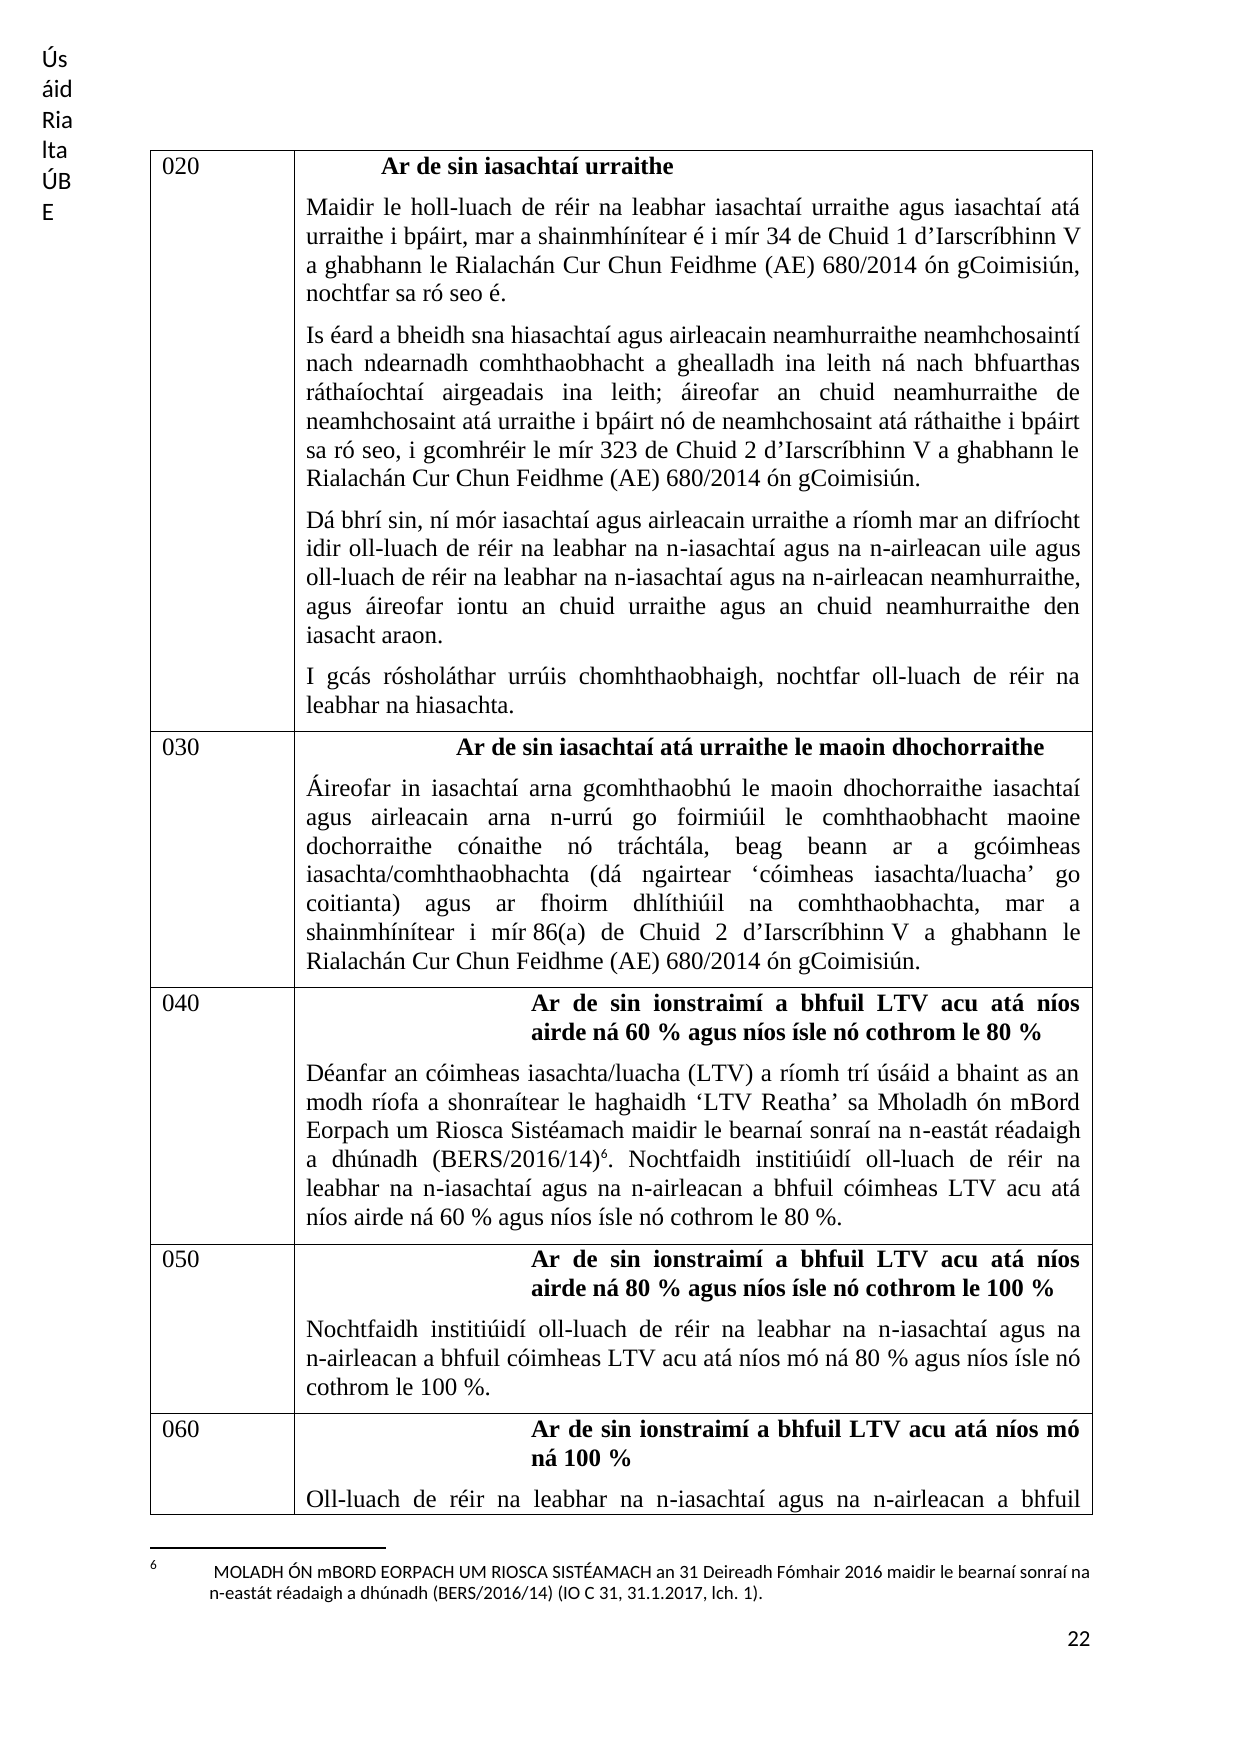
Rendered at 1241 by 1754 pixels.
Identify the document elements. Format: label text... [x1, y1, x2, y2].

table_cell 020 [151, 151, 294, 731]
table_cell Ar de sin iasachtaí urraithe Maidir le holl-luach de réir na leabhar iasachtaí urraithe agus iasachtaí atá urraithe i bpáirt, mar a shainmhínítear é i mír 34 de Chuid 1 d’Iarscríbhinn V a ghabhann le Rialachán Cur Chun Feidhme (AE) 680/2014 ón gCoimisiún, nochtfar sa ró seo é. Is éard a bheidh sna hiasachtaí agus airleacain neamhurraithe neamhchosaintí nach ndearnadh comhthaobhacht a ghealladh ina leith ná nach bhfuarthas ráthaíochtaí airgeadais ina leith; áireofar an chuid neamhurraithe de neamhchosaint atá urraithe i bpáirt nó de neamhchosaint atá ráthaithe i bpáirt sa ró seo, i gcomhréir le mír 323 de Chuid 2 d’Iarscríbhinn V a ghabhann le Rialachán Cur Chun Feidhme (AE) 680/2014 ón gCoimisiún. Dá bhrí sin, ní mór iasachtaí agus airleacain urraithe a ríomh mar an difríocht idir oll-luach de réir na leabhar na n-iasachtaí agus na n-airleacan uile agus oll-luach de réir na leabhar na n-iasachtaí agus na n-airleacan neamhurraithe, agus áireofar iontu an chuid urraithe agus an chuid neamhurraithe den iasacht araon. I gcás rósholáthar urrúis chomhthaobhaigh, nochtfar oll-luach de réir na leabhar na hiasachta. [295, 151, 1092, 731]
table_cell 050 [151, 1245, 294, 1413]
table_cell Ar de sin ionstraimí a bhfuil LTV acu atá níos airde ná 80 % agus níos ísle nó cothrom le 100 % Nochtfaidh institiúidí oll-luach de réir na leabhar na n-iasachtaí agus na n-airleacan a bhfuil cóimheas LTV acu atá níos mó ná 80 % agus níos ísle nó cothrom le 100 %. [295, 1245, 1092, 1413]
table_cell Ar de sin iasachtaí atá urraithe le maoin dhochorraithe Áireofar in iasachtaí arna gcomhthaobhú le maoin dhochorraithe iasachtaí agus airleacain arna n-urrú go foirmiúil le comhthaobhacht maoine dochorraithe cónaithe nó tráchtála, beag beann ar a gcóimheas iasachta/comhthaobhachta (dá ngairtear ‘cóimheas iasachta/luacha’ go coitianta) agus ar fhoirm dhlíthiúil na comhthaobhachta, mar a shainmhínítear i mír 86(a) de Chuid 2 d’Iarscríbhinn V a ghabhann le Rialachán Cur Chun Feidhme (AE) 680/2014 ón gCoimisiún. [295, 732, 1092, 987]
table_cell Ar de sin ionstraimí a bhfuil LTV acu atá níos airde ná 60 % agus níos ísle nó cothrom le 80 % Déanfar an cóimheas iasachta/luacha (LTV) a ríomh trí úsáid a bhaint as an modh ríofa a shonraítear le haghaidh ‘LTV Reatha’ sa Mholadh ón mBord Eorpach um Riosca Sistéamach maidir le bearnaí sonraí na n-eastát réadaigh a dhúnadh (BERS/2016/14). Nochtfaidh institiúidí oll-luach de réir na leabhar na n-iasachtaí agus na n-airleacan a bhfuil cóimheas LTV acu atá níos airde ná 60 % agus níos ísle nó cothrom le 80 %. [295, 988, 1092, 1243]
table_cell 040 [151, 988, 294, 1243]
table_cell 030 [151, 732, 294, 987]
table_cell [295, 1414, 1092, 1514]
table_cell 060 [151, 1414, 294, 1514]
